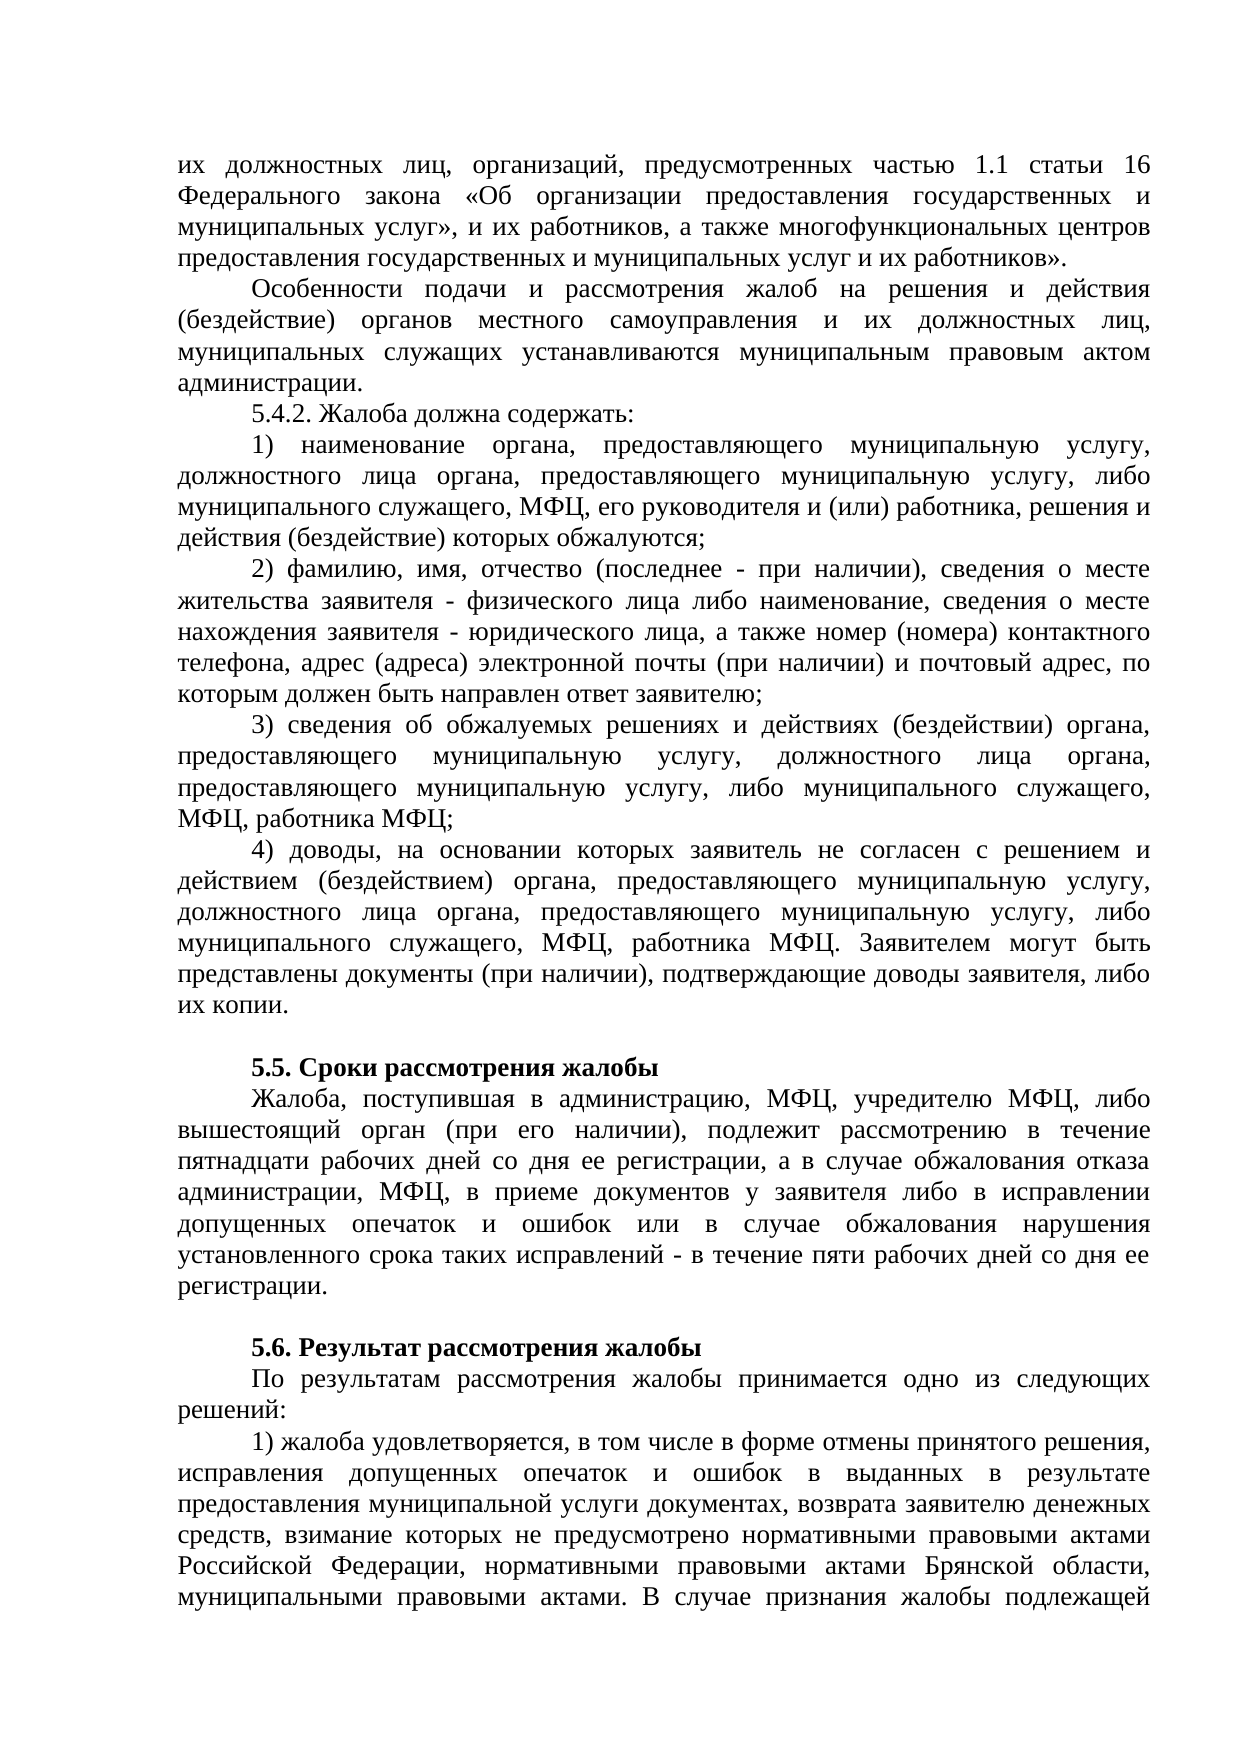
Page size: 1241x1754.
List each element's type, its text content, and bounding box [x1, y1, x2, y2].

text 4) доводы, на основании которых заявитель не согласен с решением и действием (бездействием) органа, предоставляющего муниципальную услугу, должностного лица органа, предоставляющего муниципальную услугу, либо муниципального служащего, МФЦ, работника МФЦ. Заявителем могут быть представлены документы (при наличии), подтверждающие доводы заявителя, либо их копии. [177, 833, 1152, 1020]
text 3) сведения об обжалуемых решениях и действиях (бездействии) органа, предоставляющего муниципальную услугу, должностного лица органа, предоставляющего муниципальную услугу, либо муниципального служащего, МФЦ, работника МФЦ; [177, 708, 1152, 833]
text 5.6. Результат рассмотрения жалобы [177, 1331, 1152, 1362]
text По результатам рассмотрения жалобы принимается одно из следующих решений: [177, 1362, 1152, 1425]
text Жалоба, поступившая в администрацию, МФЦ, учредителю МФЦ, либо вышестоящий орган (при его наличии), подлежит рассмотрению в течение пятнадцати рабочих дней со дня ее регистрации, а в случае обжалования отказа администрации, МФЦ, в приеме документов у заявителя либо в исправлении допущенных опечаток и ошибок или в случае обжалования нарушения установленного срока таких исправлений - в течение пяти рабочих дней со дня ее регистрации. [177, 1082, 1152, 1300]
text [177, 1425, 1152, 1612]
text 1) наименование органа, предоставляющего муниципальную услугу, должностного лица органа, предоставляющего муниципальную услугу, либо муниципального служащего, МФЦ, его руководителя и (или) работника, решения и действия (бездействие) которых обжалуются; [177, 428, 1152, 553]
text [177, 148, 1152, 272]
text 2) фамилию, имя, отчество (последнее - при наличии), сведения о месте жительства заявителя - физического лица либо наименование, сведения о месте нахождения заявителя - юридического лица, а также номер (номера) контактного телефона, адрес (адреса) электронной почты (при наличии) и почтовый адрес, по которым должен быть направлен ответ заявителю; [177, 553, 1152, 708]
text 5.5. Сроки рассмотрения жалобы [177, 1051, 1152, 1082]
text Особенности подачи и рассмотрения жалоб на решения и действия (бездействие) органов местного самоуправления и их должностных лиц, муниципальных служащих устанавливаются муниципальным правовым актом администрации. [177, 272, 1152, 397]
text 5.4.2. Жалоба должна содержать: [177, 397, 1152, 428]
